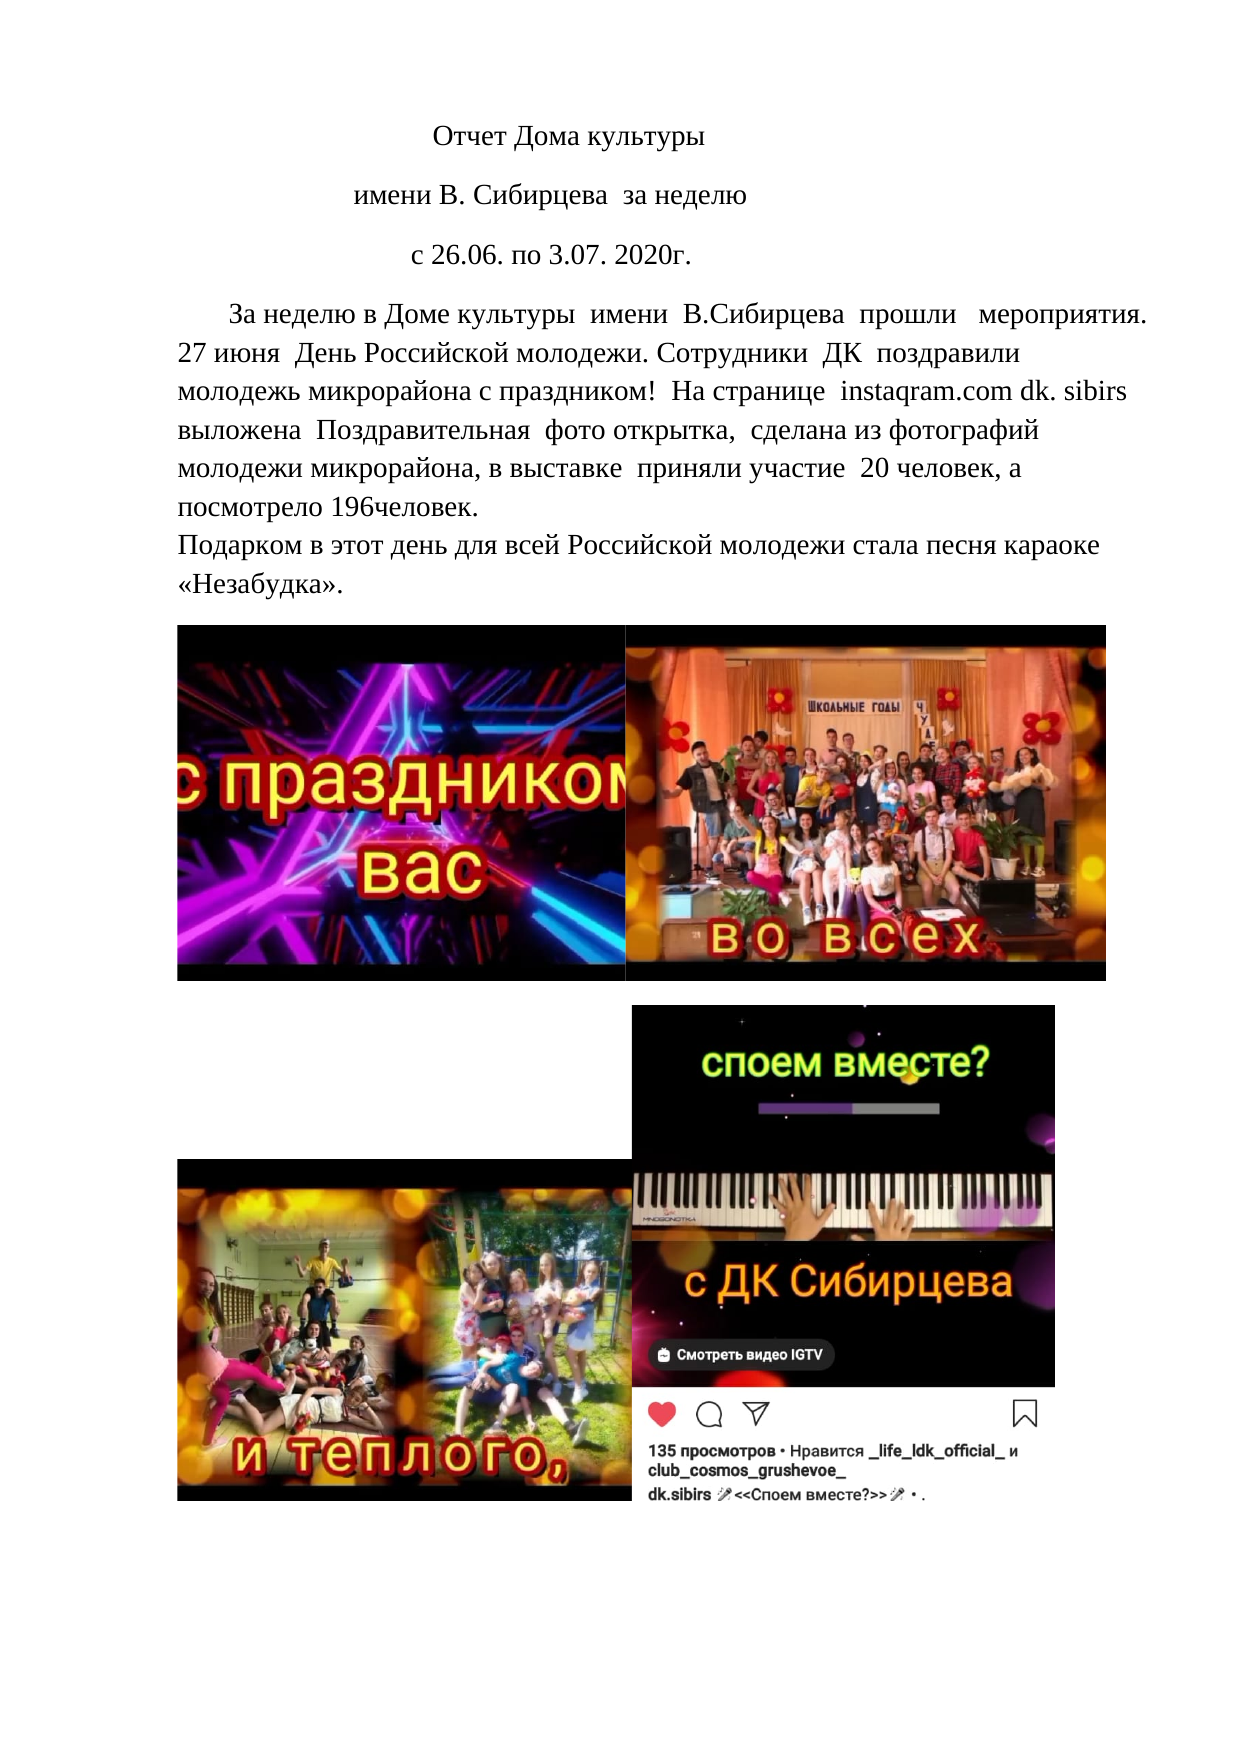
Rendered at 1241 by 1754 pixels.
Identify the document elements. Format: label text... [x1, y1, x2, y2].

picture [177, 1005, 1055, 1501]
picture [177, 625, 1106, 981]
text с 26.06. по 3.07. 2020г. [177, 237, 1152, 270]
text Отчет Дома культуры [177, 118, 1152, 152]
text За неделю в Доме культуры имени В.Сибирцева прошли мероприятия. 27 июня День Российской молодежи. Сотрудники ДК поздравили молодежь микрорайона с праздником! На странице instaqram.com dk. sibirs выложена Поздравительная фото открытка, сделана из фотографий молодежи микрорайона, в выставке приняли участие 20 человек, а посмотрело 196человек. Подарком в этот день для всей Российской молодежи стала песня караоке «Незабудка». [177, 296, 1152, 599]
list имени В. Сибирцева за неделю [215, 177, 1152, 211]
